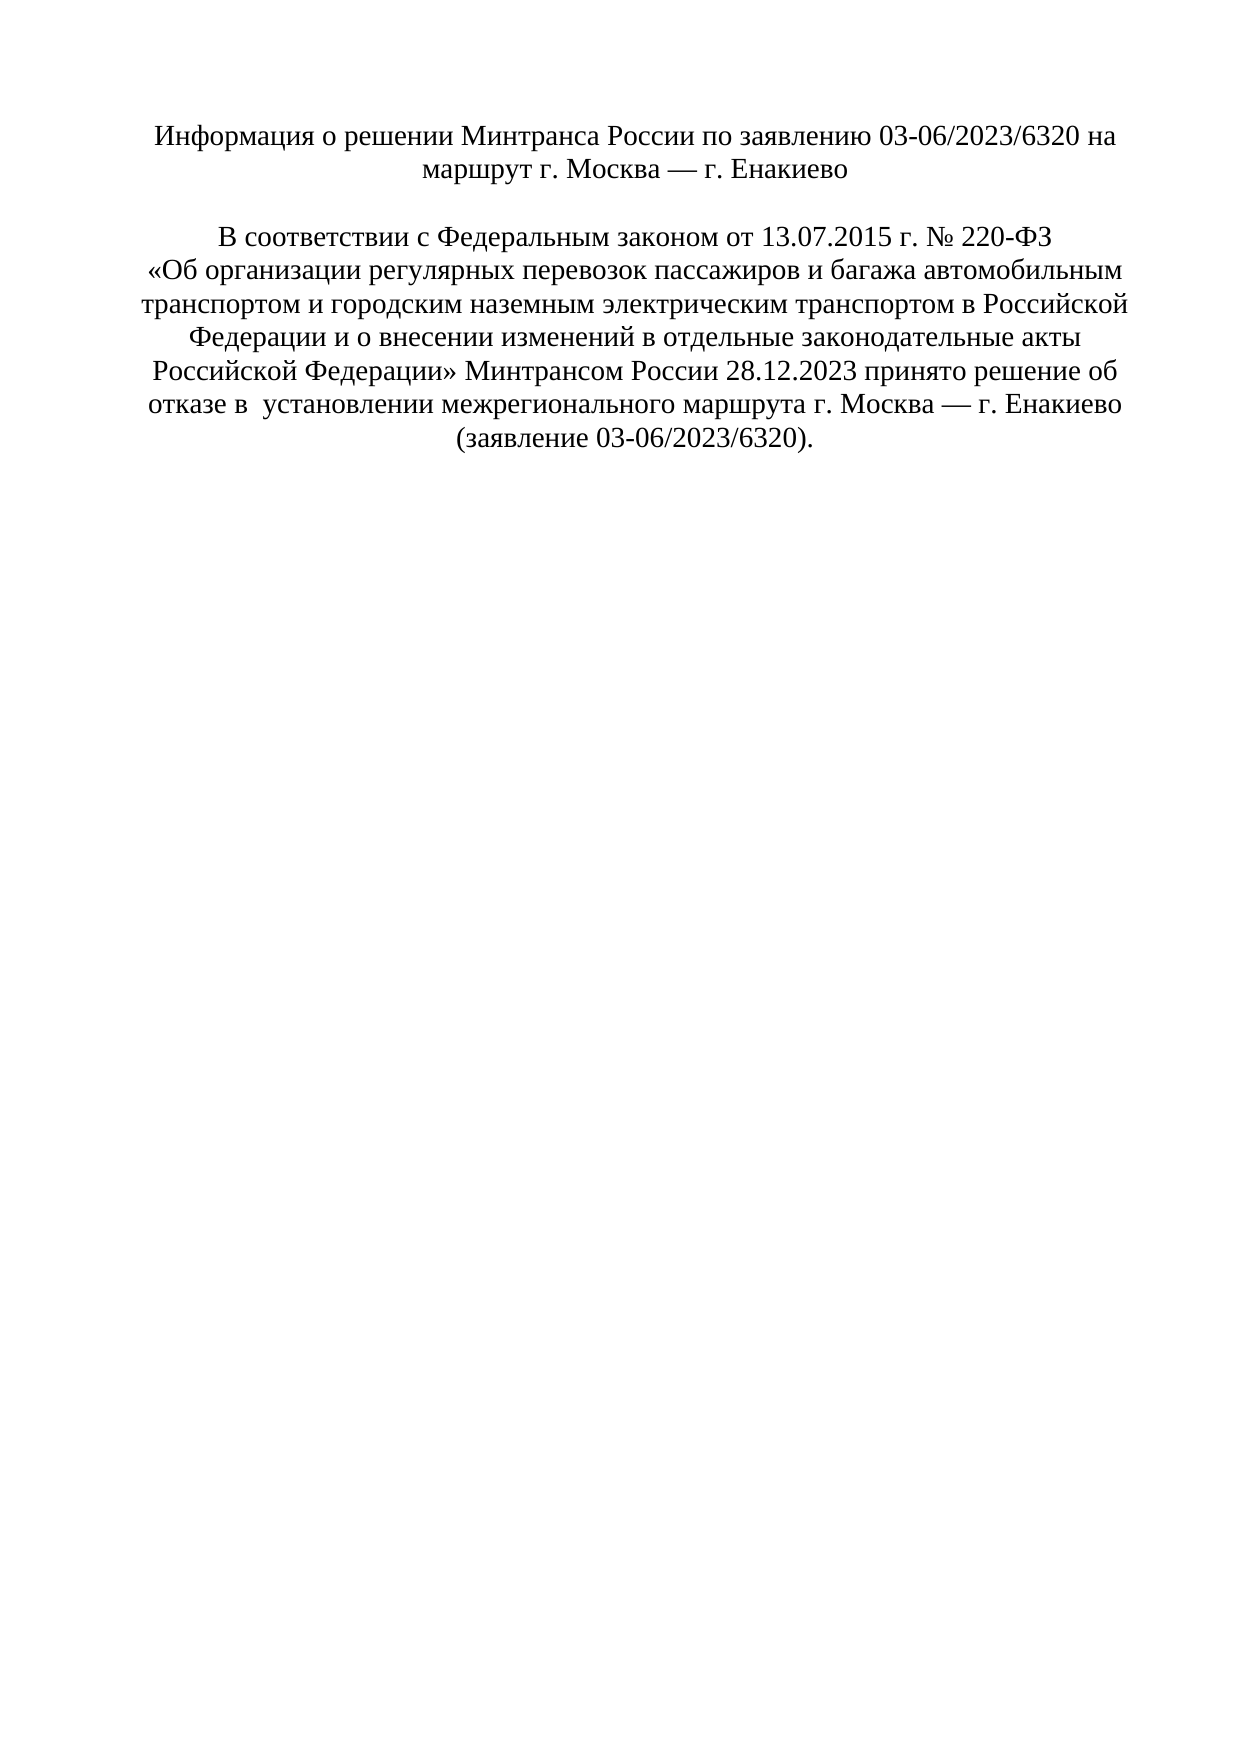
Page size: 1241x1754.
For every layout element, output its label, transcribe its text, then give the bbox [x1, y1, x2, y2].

text В соответствии с Федеральным законом от 13.07.2015 г. № 220-ФЗ «Об организации регулярных перевозок пассажиров и багажа автомобильным транспортом и городским наземным электрическим транспортом в Российской Федерации и о внесении изменений в отдельные законодательные акты Российской Федерации» Минтрансом России 28.12.2023 принято решение об отказе в установлении межрегионального маршрута г. Москва — г. Енакиево (заявление 03-06/2023/6320). [118, 219, 1152, 453]
text Информация о решении Минтранса России по заявлению 03-06/2023/6320 на маршрут г. Москва — г. Енакиево [118, 118, 1152, 185]
